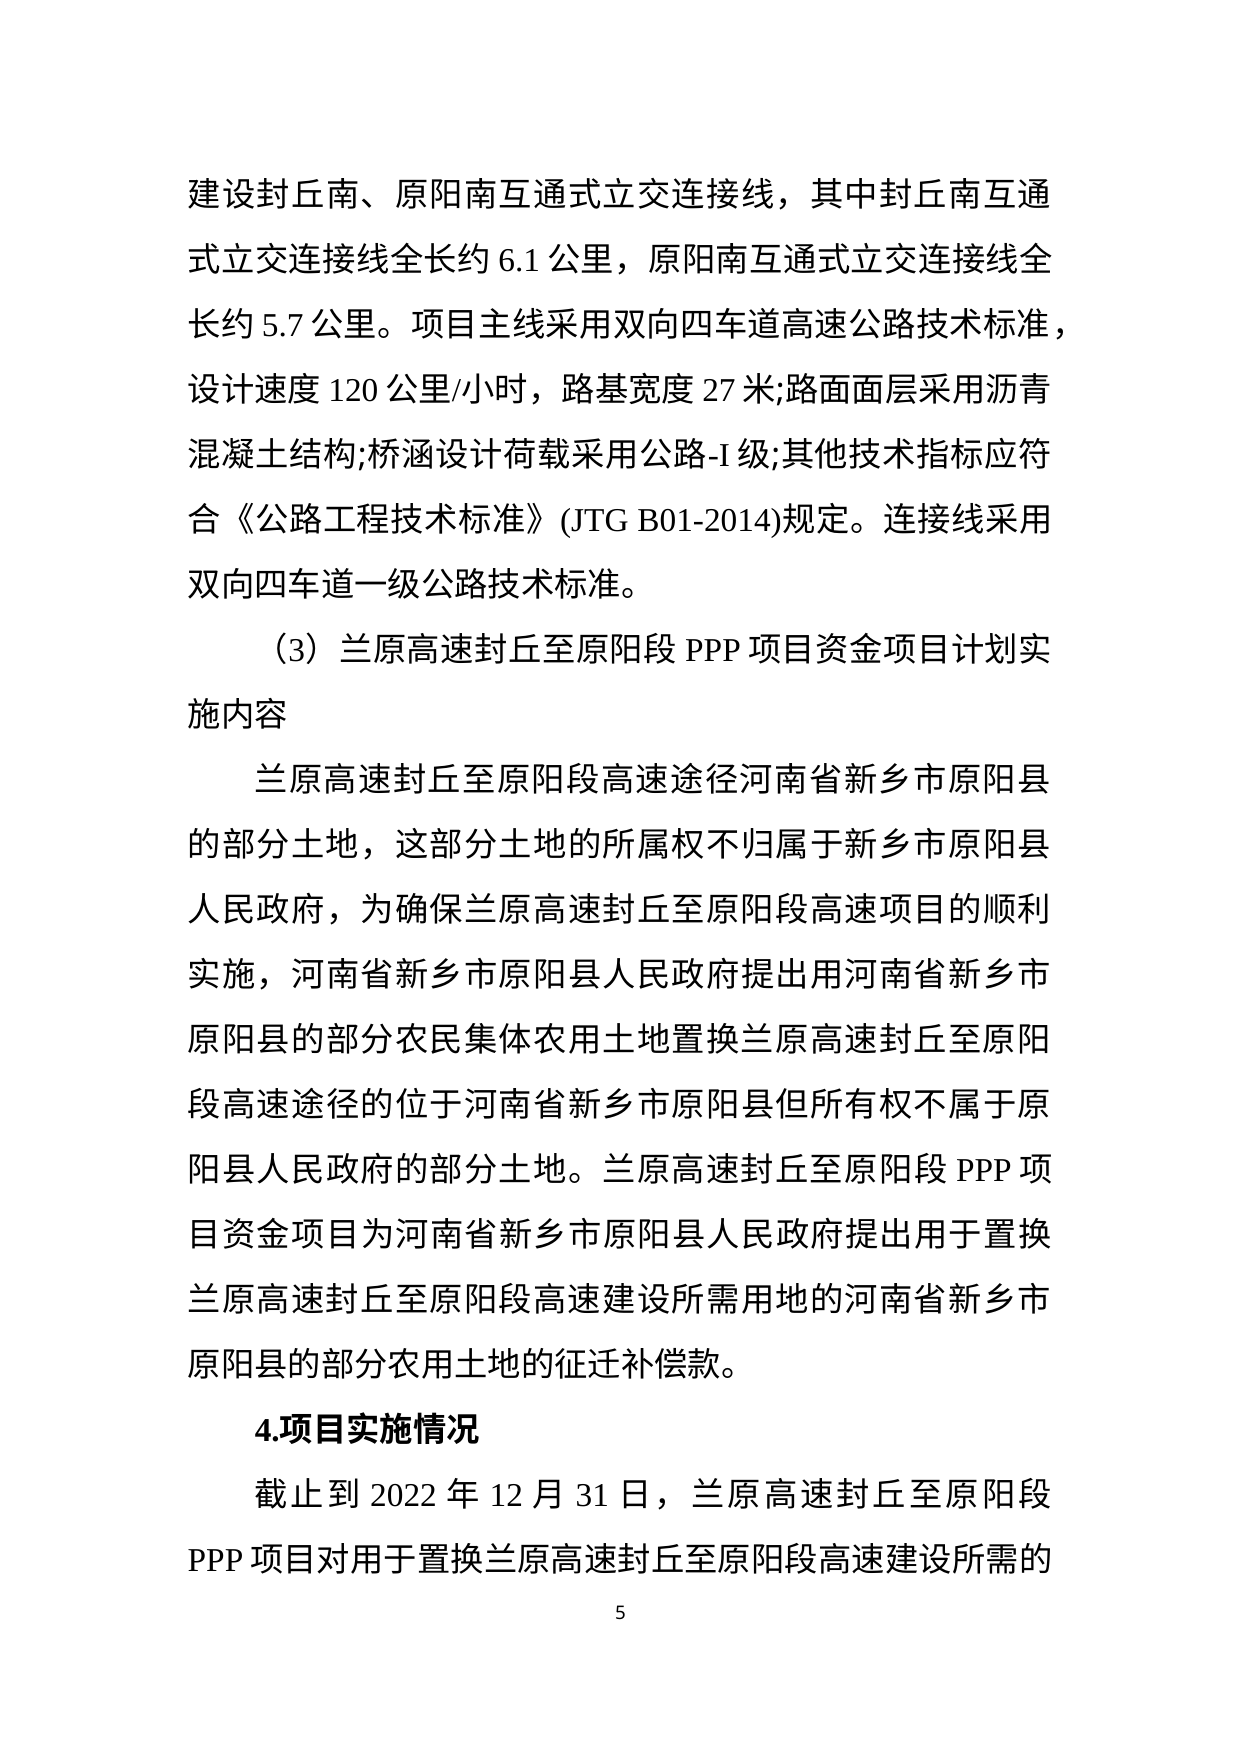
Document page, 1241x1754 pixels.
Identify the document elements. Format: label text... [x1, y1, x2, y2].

text 4.项目实施情况 [187, 1395, 1053, 1460]
text 兰原高速封丘至原阳段高速途径河南省新乡市原阳县的部分土地，这部分土地的所属权不归属于新乡市原阳县人民政府，为确保兰原高速封丘至原阳段高速项目的顺利实施，河南省新乡市原阳县人民政府提出用河南省新乡市原阳县的部分农民集体农用土地置换兰原高速封丘至原阳段高速途径的位于河南省新乡市原阳县但所有权不属于原阳县人民政府的部分土地。兰原高速封丘至原阳段PPP项目资金项目为河南省新乡市原阳县人民政府提出用于置换兰原高速封丘至原阳段高速建设所需用地的河南省新乡市原阳县的部分农用土地的征迁补偿款。 [187, 745, 1053, 1395]
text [187, 160, 1053, 615]
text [187, 1460, 1053, 1590]
text （3）兰原高速封丘至原阳段PPP项目资金项目计划实施内容 [187, 615, 1053, 745]
